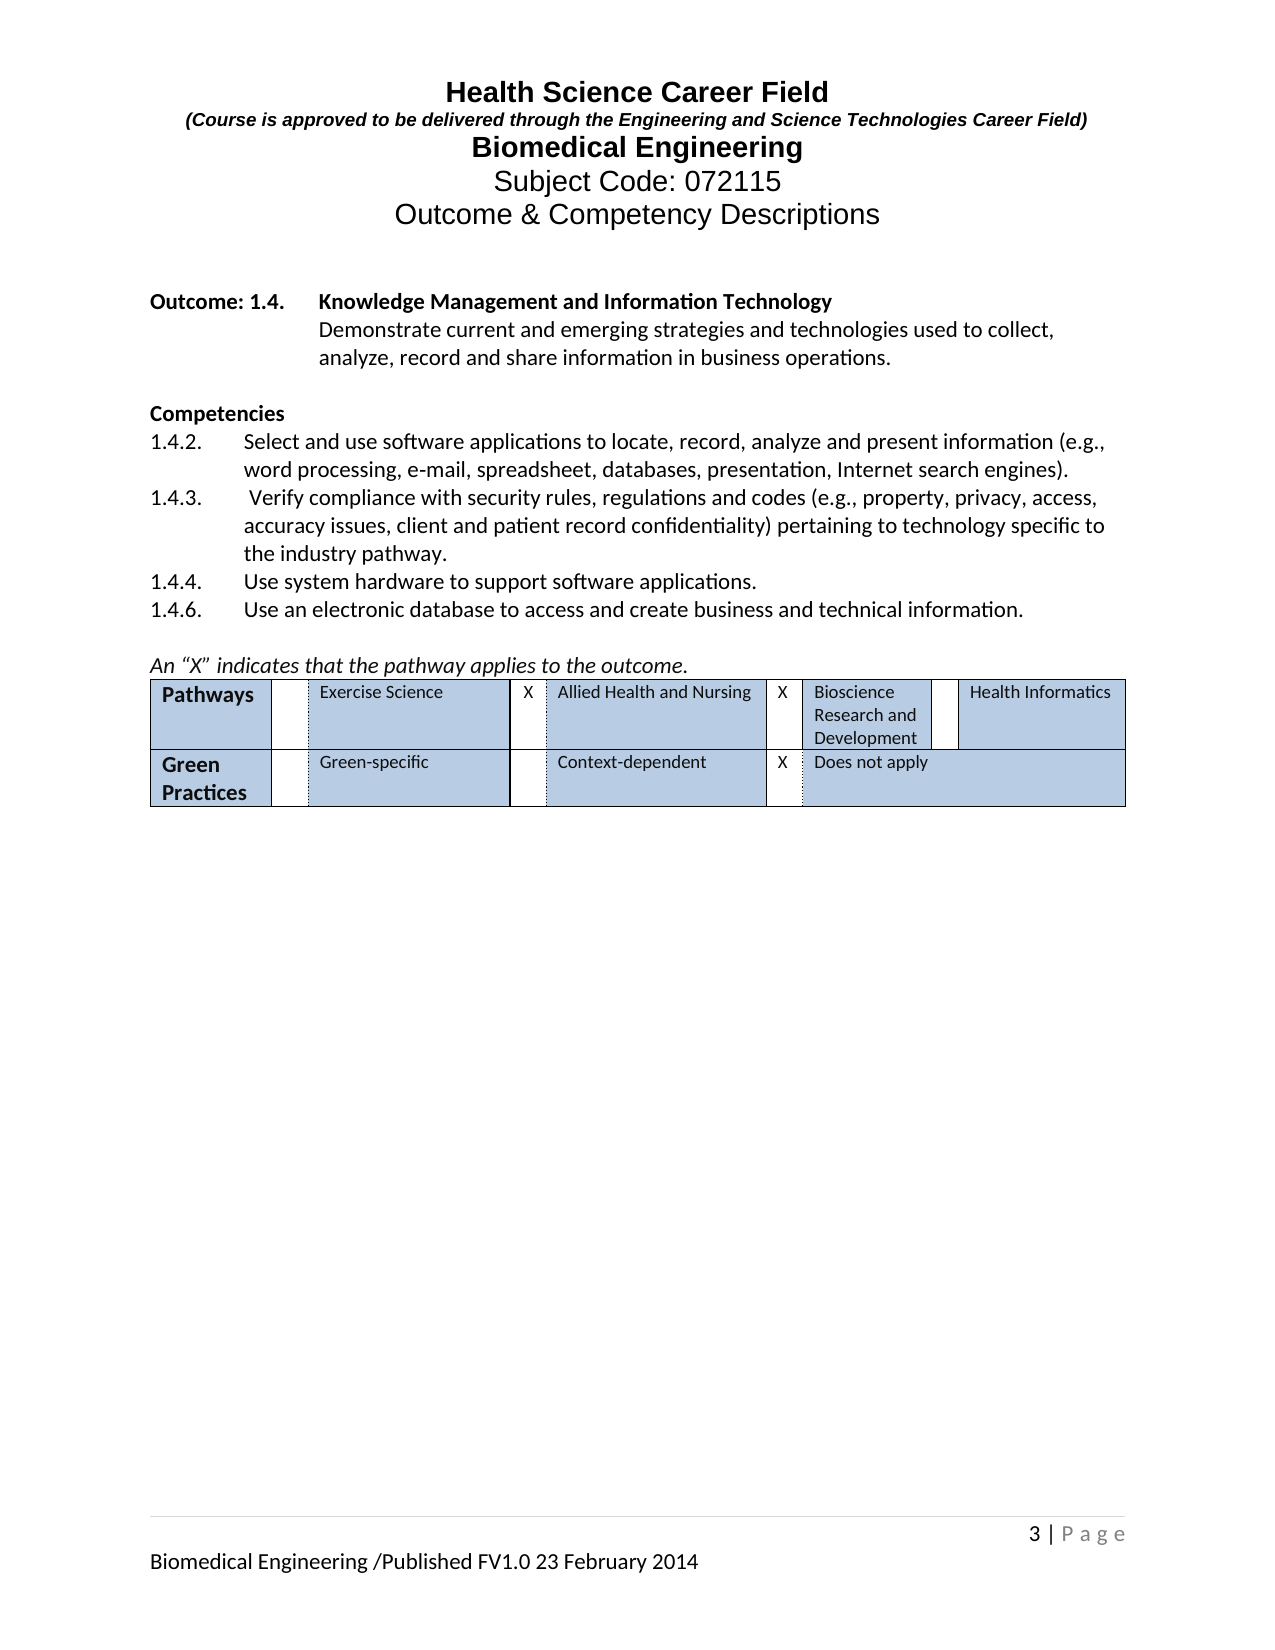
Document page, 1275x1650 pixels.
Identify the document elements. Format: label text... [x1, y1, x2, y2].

table_cell Green Practices [151, 750, 271, 806]
table_cell Context-dependent [546, 750, 766, 806]
text Competencies [150, 399, 1125, 427]
table_header X [767, 680, 802, 749]
text Outcome: 1.4. Knowledge Management and Information Technology [150, 287, 1125, 315]
text An “X” indicates that the pathway applies to the outcome. [150, 651, 1125, 679]
table_cell [511, 750, 546, 806]
table_cell X [767, 750, 803, 806]
text the industry pathway. [244, 539, 1125, 567]
table_header [932, 680, 958, 749]
table_cell Does not apply [803, 750, 1125, 806]
table_header Pathways [151, 680, 271, 749]
table_header [272, 680, 308, 749]
text word processing, e‐mail, spreadsheet, databases, presentation, Internet search engines). [244, 455, 1125, 483]
table_header Health Informatics [959, 680, 1125, 749]
text 1.4.2. Select and use software applications to locate, record, analyze and present information (e.g., [150, 427, 1125, 455]
text accuracy issues, client and patient record confidentiality) pertaining to technology specific to [244, 511, 1125, 539]
text 1.4.3. Verify compliance with security rules, regulations and codes (e.g., property, privacy, access, [150, 483, 1125, 511]
table_header X [511, 680, 546, 749]
table_header Bioscience Research and Development [803, 680, 931, 749]
text 1.4.6. Use an electronic database to access and create business and technical information. [150, 595, 1125, 623]
table_cell [272, 750, 308, 806]
text Demonstrate current and emerging strategies and technologies used to collect, analyze, record and share information in business operations. [319, 315, 1125, 371]
table_header Allied Health and Nursing [546, 680, 766, 749]
table_header Exercise Science [308, 680, 509, 749]
table_cell Green-specific [308, 750, 509, 806]
text 1.4.4. Use system hardware to support software applications. [150, 567, 1125, 595]
